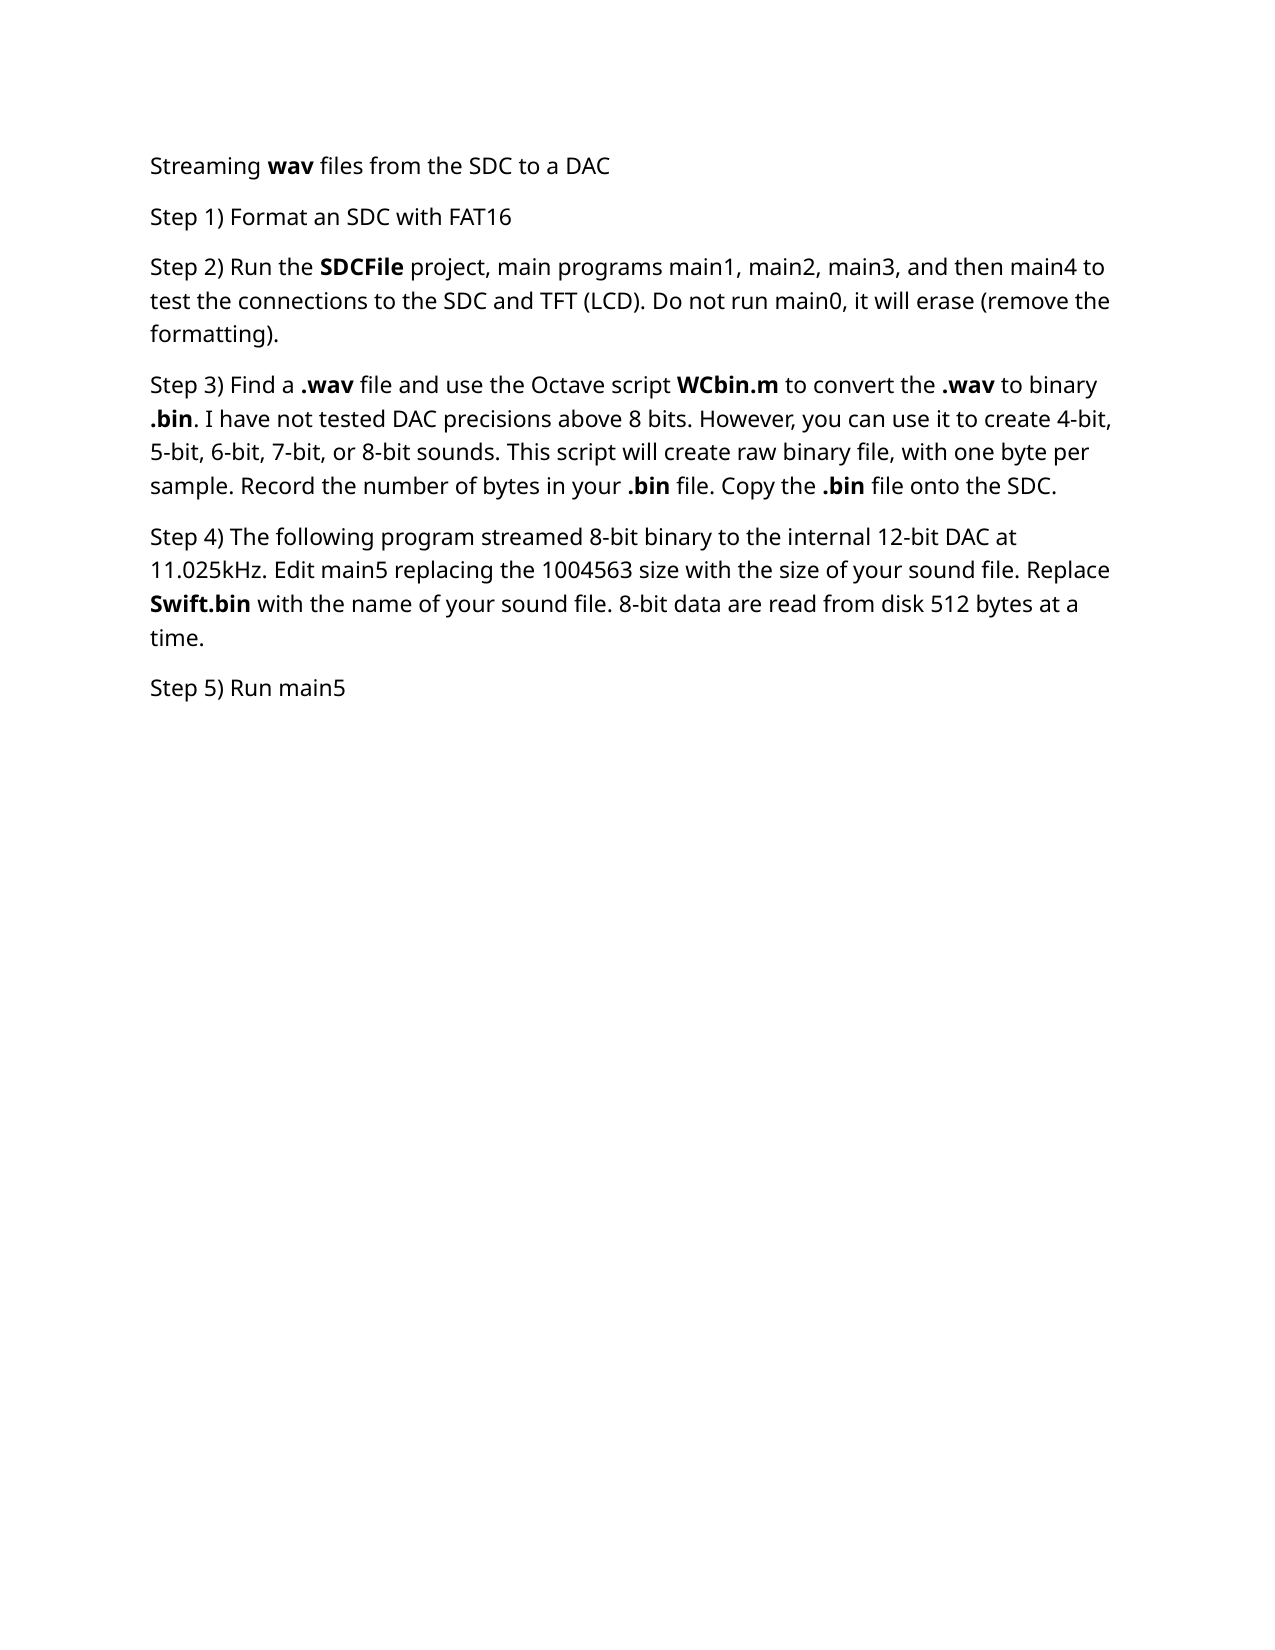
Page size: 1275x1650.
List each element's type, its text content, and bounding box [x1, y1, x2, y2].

text Step 2) Run the SDCFile project, main programs main1, main2, main3, and then main4 to test the connections to the SDC and TFT (LCD). Do not run main0, it will erase (remove the formatting). [150, 251, 1125, 349]
text Step 5) Run main5 [150, 672, 1125, 703]
text Step 1) Format an SDC with FAT16 [150, 200, 1125, 232]
text Step 4) The following program streamed 8-bit binary to the internal 12-bit DAC at 11.025kHz. Edit main5 replacing the 1004563 size with the size of your sound file. Replace Swift.bin with the name of your sound file. 8-bit data are read from disk 512 bytes at a time. [150, 520, 1125, 653]
text Streaming wav files from the SDC to a DAC [150, 150, 1125, 181]
text Step 3) Find a .wav file and use the Octave script WCbin.m to convert the .wav to binary .bin. I have not tested DAC precisions above 8 bits. However, you can use it to create 4-bit, 5-bit, 6-bit, 7-bit, or 8-bit sounds. This script will create raw binary file, with one byte per sample. Record the number of bytes in your .bin file. Copy the .bin file onto the SDC. [150, 369, 1125, 501]
